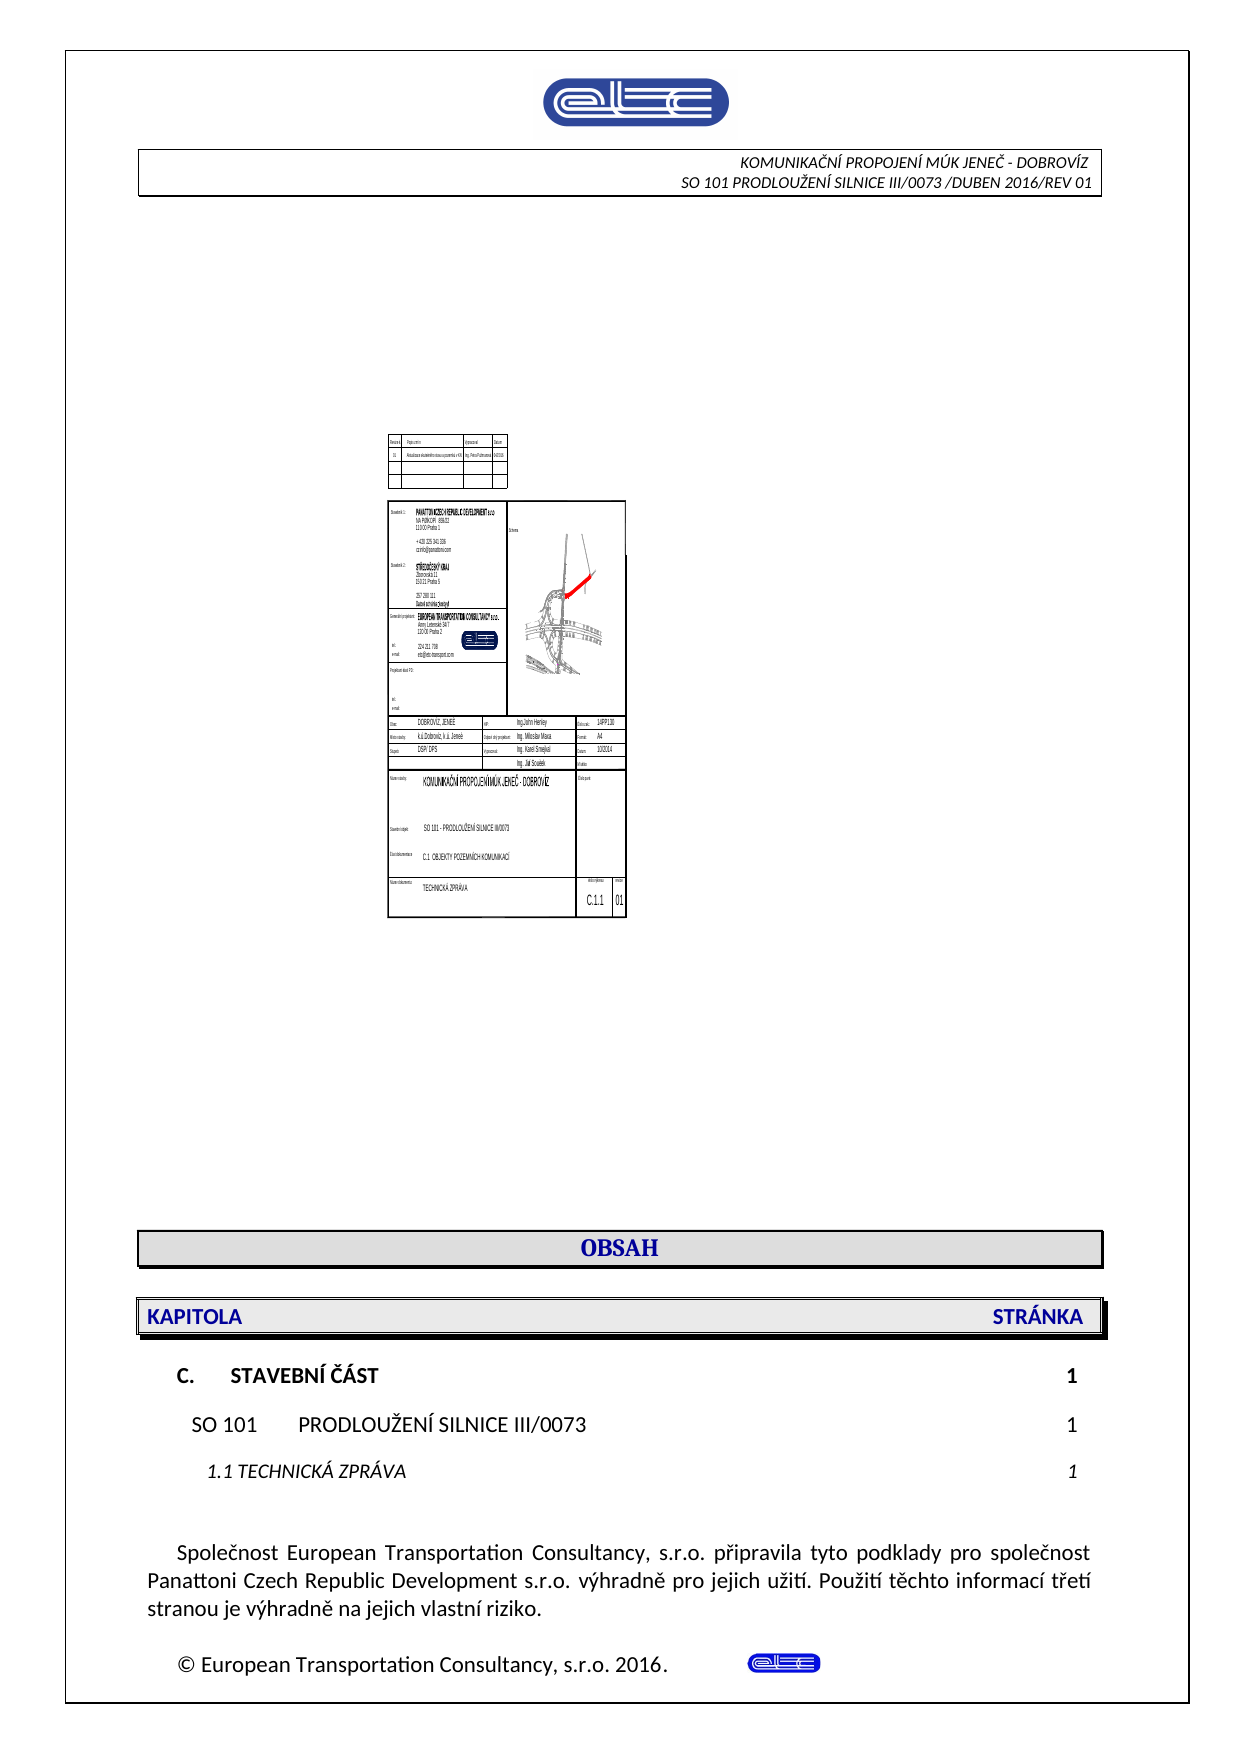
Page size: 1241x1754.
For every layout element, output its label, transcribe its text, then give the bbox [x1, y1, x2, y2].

text C. stavební část 1 [147, 1361, 1032, 1389]
text OBSAH [139, 1232, 1101, 1265]
picture [747, 1653, 821, 1673]
text so 101 prodloužení silnice iii/0073 1 [162, 1410, 1032, 1438]
picture [533, 69, 738, 140]
text 1.1 Technická zpráva 1 [177, 1458, 1032, 1484]
text KAPITOLA STRÁNKA [139, 1300, 1100, 1332]
